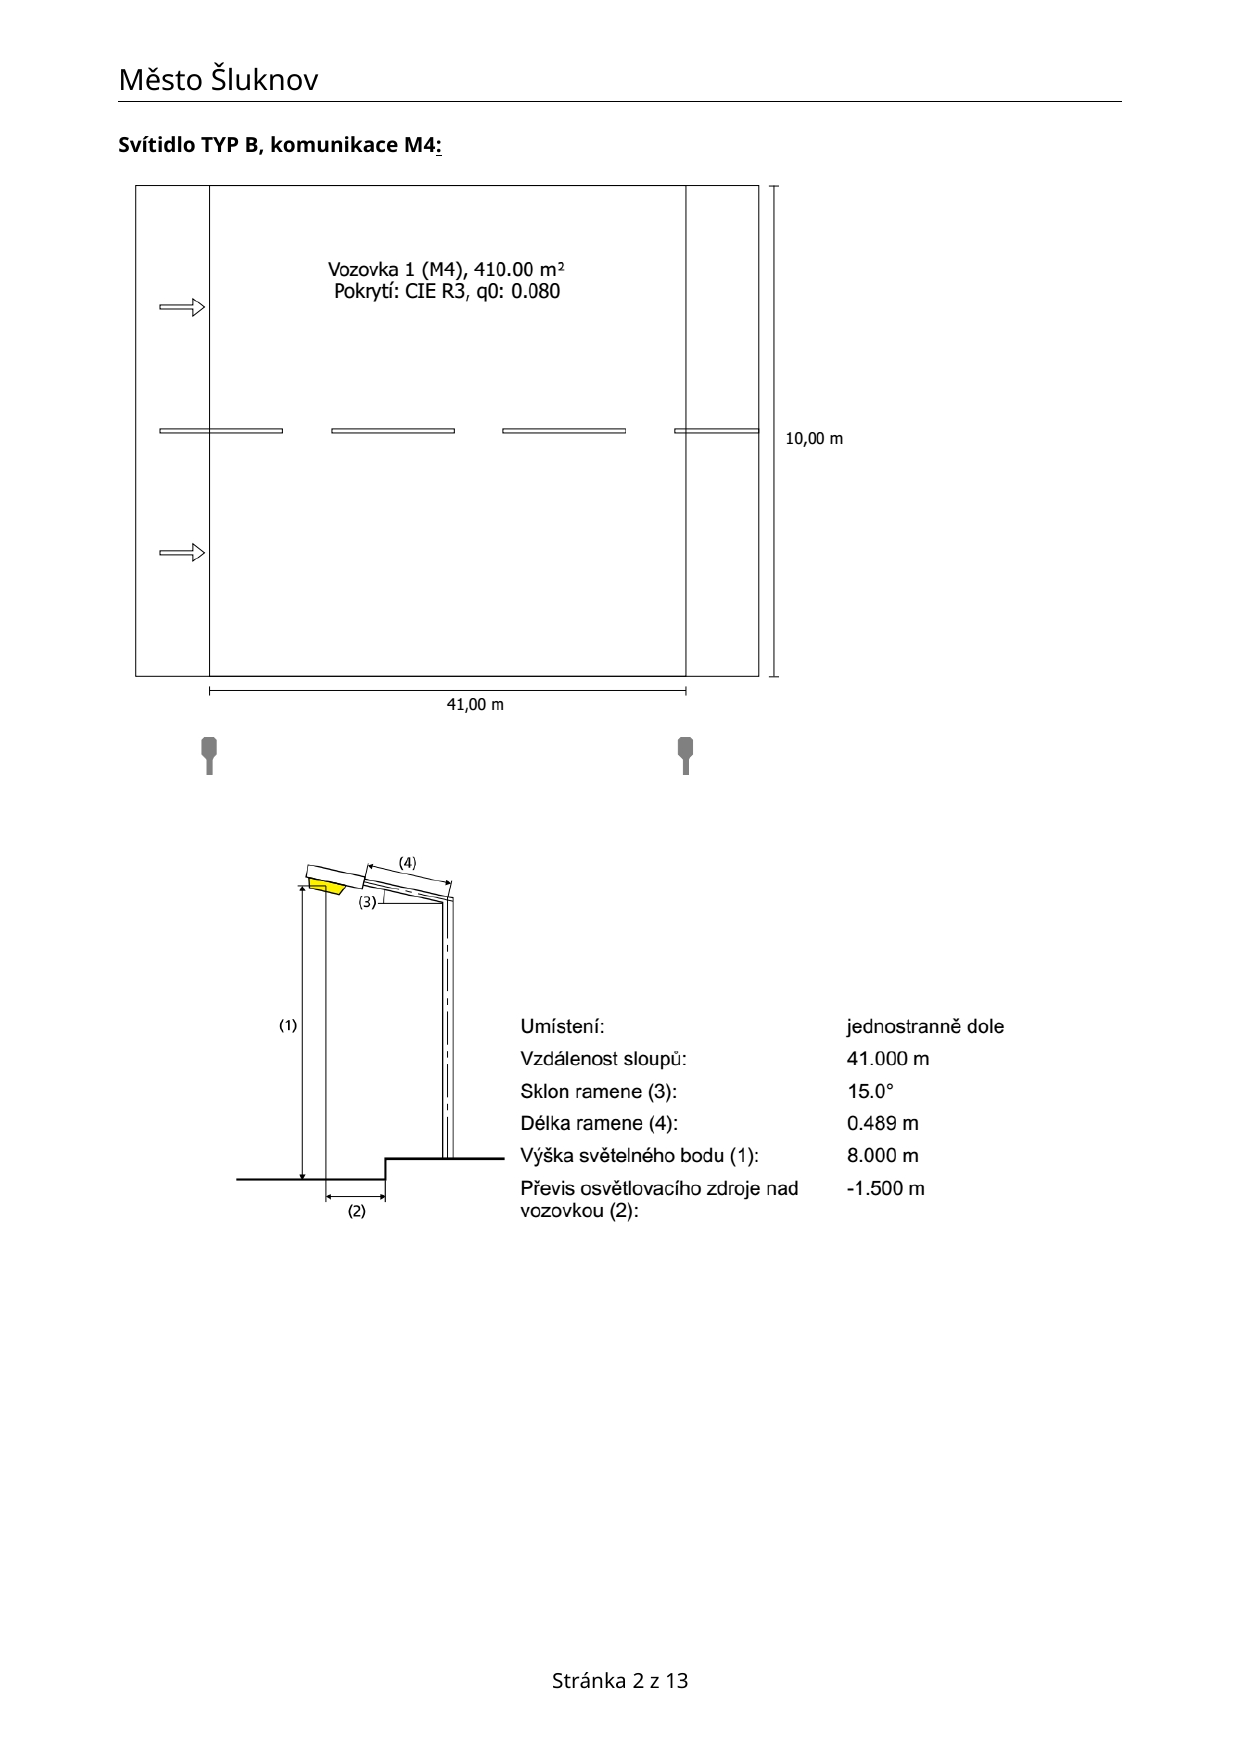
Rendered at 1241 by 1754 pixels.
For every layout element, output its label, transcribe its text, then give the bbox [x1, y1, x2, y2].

picture [118, 173, 848, 784]
picture [230, 827, 1010, 1226]
